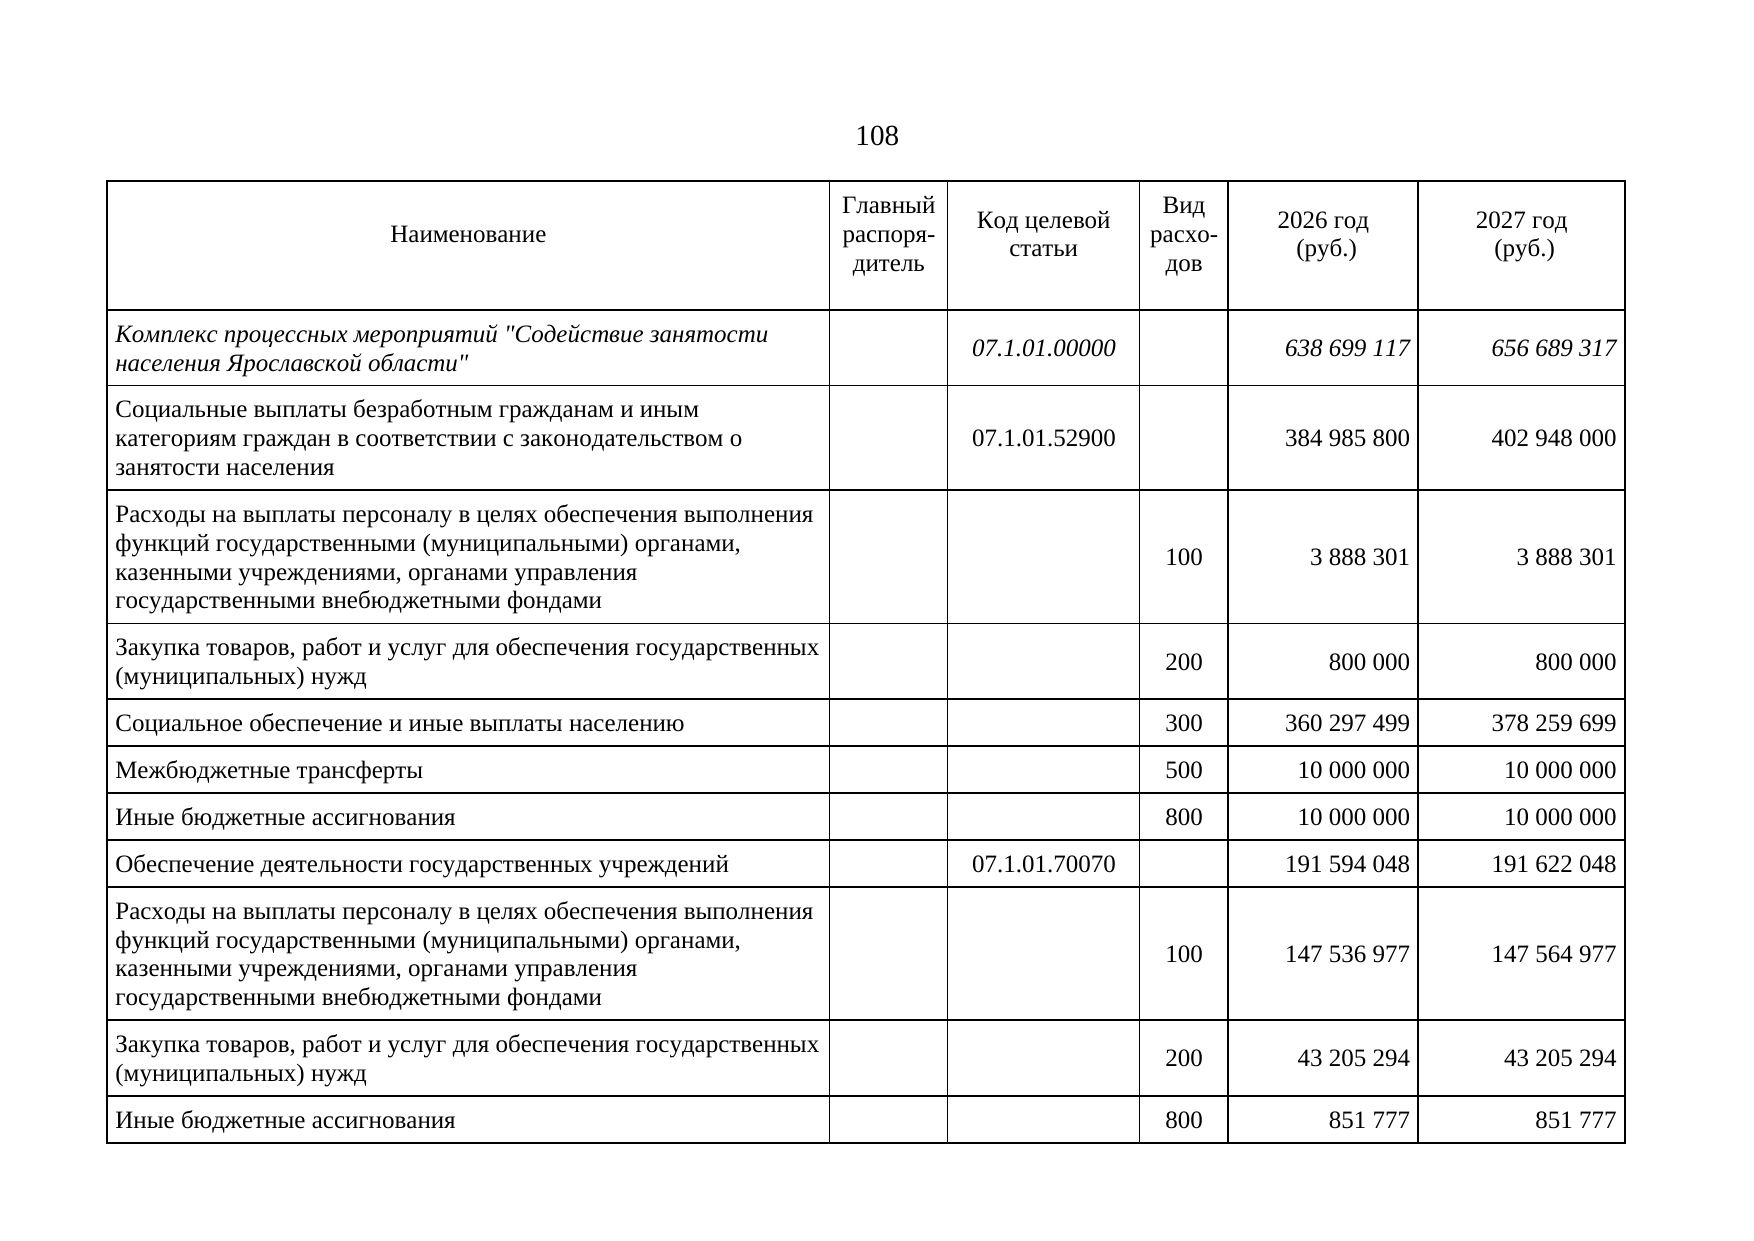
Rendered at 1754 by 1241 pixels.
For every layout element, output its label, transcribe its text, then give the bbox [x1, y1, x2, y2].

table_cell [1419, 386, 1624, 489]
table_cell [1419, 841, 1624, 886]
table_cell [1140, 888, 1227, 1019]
table_header Наименование [108, 182, 829, 309]
table_header Главный распоря-дитель [830, 182, 947, 309]
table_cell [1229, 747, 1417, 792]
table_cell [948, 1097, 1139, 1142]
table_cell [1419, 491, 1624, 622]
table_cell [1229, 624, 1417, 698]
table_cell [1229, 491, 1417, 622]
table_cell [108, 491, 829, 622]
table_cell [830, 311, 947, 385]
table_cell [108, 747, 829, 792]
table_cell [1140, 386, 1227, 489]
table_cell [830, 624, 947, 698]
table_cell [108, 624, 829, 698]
table_header 2026 год (руб.) [1229, 182, 1417, 309]
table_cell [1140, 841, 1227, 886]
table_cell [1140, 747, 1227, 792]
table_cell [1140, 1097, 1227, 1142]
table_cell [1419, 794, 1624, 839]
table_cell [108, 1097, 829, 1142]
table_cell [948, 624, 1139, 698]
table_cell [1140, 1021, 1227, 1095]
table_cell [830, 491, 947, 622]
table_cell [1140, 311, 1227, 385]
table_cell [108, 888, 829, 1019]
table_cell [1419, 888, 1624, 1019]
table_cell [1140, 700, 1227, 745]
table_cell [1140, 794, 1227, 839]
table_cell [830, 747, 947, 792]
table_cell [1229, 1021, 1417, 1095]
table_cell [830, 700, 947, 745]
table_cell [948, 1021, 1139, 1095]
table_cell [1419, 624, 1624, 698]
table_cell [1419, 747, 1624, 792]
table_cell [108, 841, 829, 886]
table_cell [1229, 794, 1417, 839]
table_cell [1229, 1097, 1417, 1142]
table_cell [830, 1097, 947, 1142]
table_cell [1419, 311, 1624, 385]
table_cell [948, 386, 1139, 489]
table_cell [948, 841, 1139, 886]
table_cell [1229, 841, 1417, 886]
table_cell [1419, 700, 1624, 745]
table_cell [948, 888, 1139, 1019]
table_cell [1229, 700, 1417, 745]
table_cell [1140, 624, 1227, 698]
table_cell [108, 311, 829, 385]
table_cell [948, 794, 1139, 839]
table_header 2027 год (руб.) [1419, 182, 1624, 309]
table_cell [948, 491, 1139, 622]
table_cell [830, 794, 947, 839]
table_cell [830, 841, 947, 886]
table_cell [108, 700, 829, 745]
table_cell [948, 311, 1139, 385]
table_header Код целевой статьи [948, 182, 1139, 309]
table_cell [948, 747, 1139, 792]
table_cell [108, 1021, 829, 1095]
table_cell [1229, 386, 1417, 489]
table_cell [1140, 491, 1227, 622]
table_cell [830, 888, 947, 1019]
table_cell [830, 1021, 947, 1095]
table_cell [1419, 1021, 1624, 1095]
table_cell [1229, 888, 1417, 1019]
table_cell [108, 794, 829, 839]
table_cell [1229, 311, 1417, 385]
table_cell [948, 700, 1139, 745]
table_header Вид расхо-дов [1140, 182, 1227, 309]
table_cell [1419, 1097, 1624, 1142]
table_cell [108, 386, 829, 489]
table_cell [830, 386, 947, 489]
